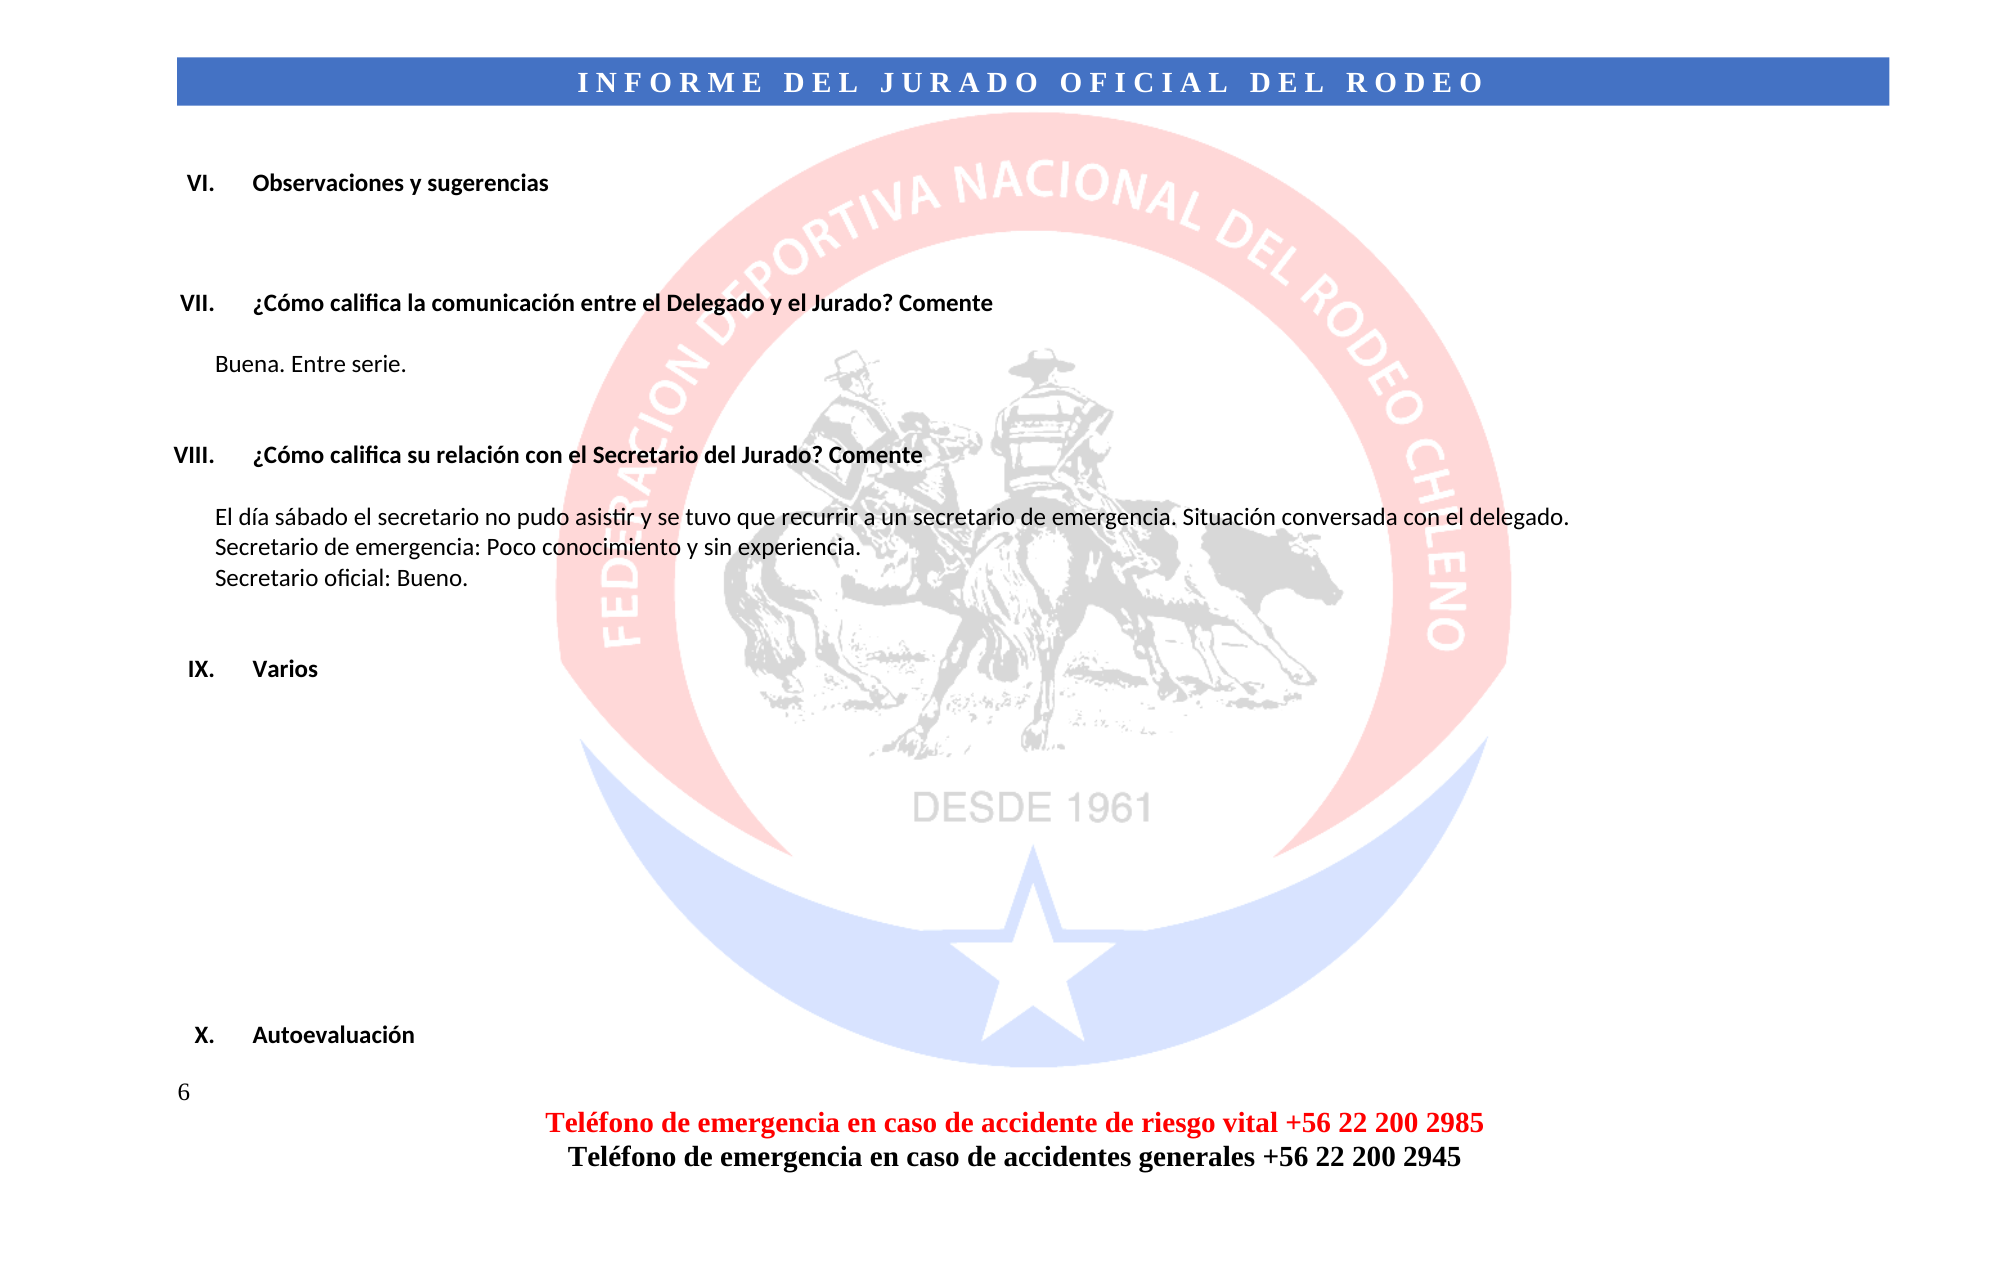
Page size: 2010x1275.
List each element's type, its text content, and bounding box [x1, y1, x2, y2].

list ¿Cómo califica su relación con el Secretario del Jurado? Comente [215, 440, 1683, 470]
text Buena. Entre serie. [177, 348, 1683, 379]
list ¿Cómo califica la comunicación entre el Delegado y el Jurado? Comente [215, 287, 1683, 318]
list Autoevaluación [215, 1019, 1683, 1050]
text Secretario de emergencia: Poco conocimiento y sin experiencia. [215, 531, 1683, 562]
text Secretario oficial: Bueno. [215, 562, 1683, 592]
text El día sábado el secretario no pudo asistir y se tuvo que recurrir a un secretario de emergencia. Situación conversada con el delegado. [215, 501, 1683, 531]
list Observaciones y sugerencias [215, 167, 1683, 197]
list Varios [215, 653, 1683, 684]
